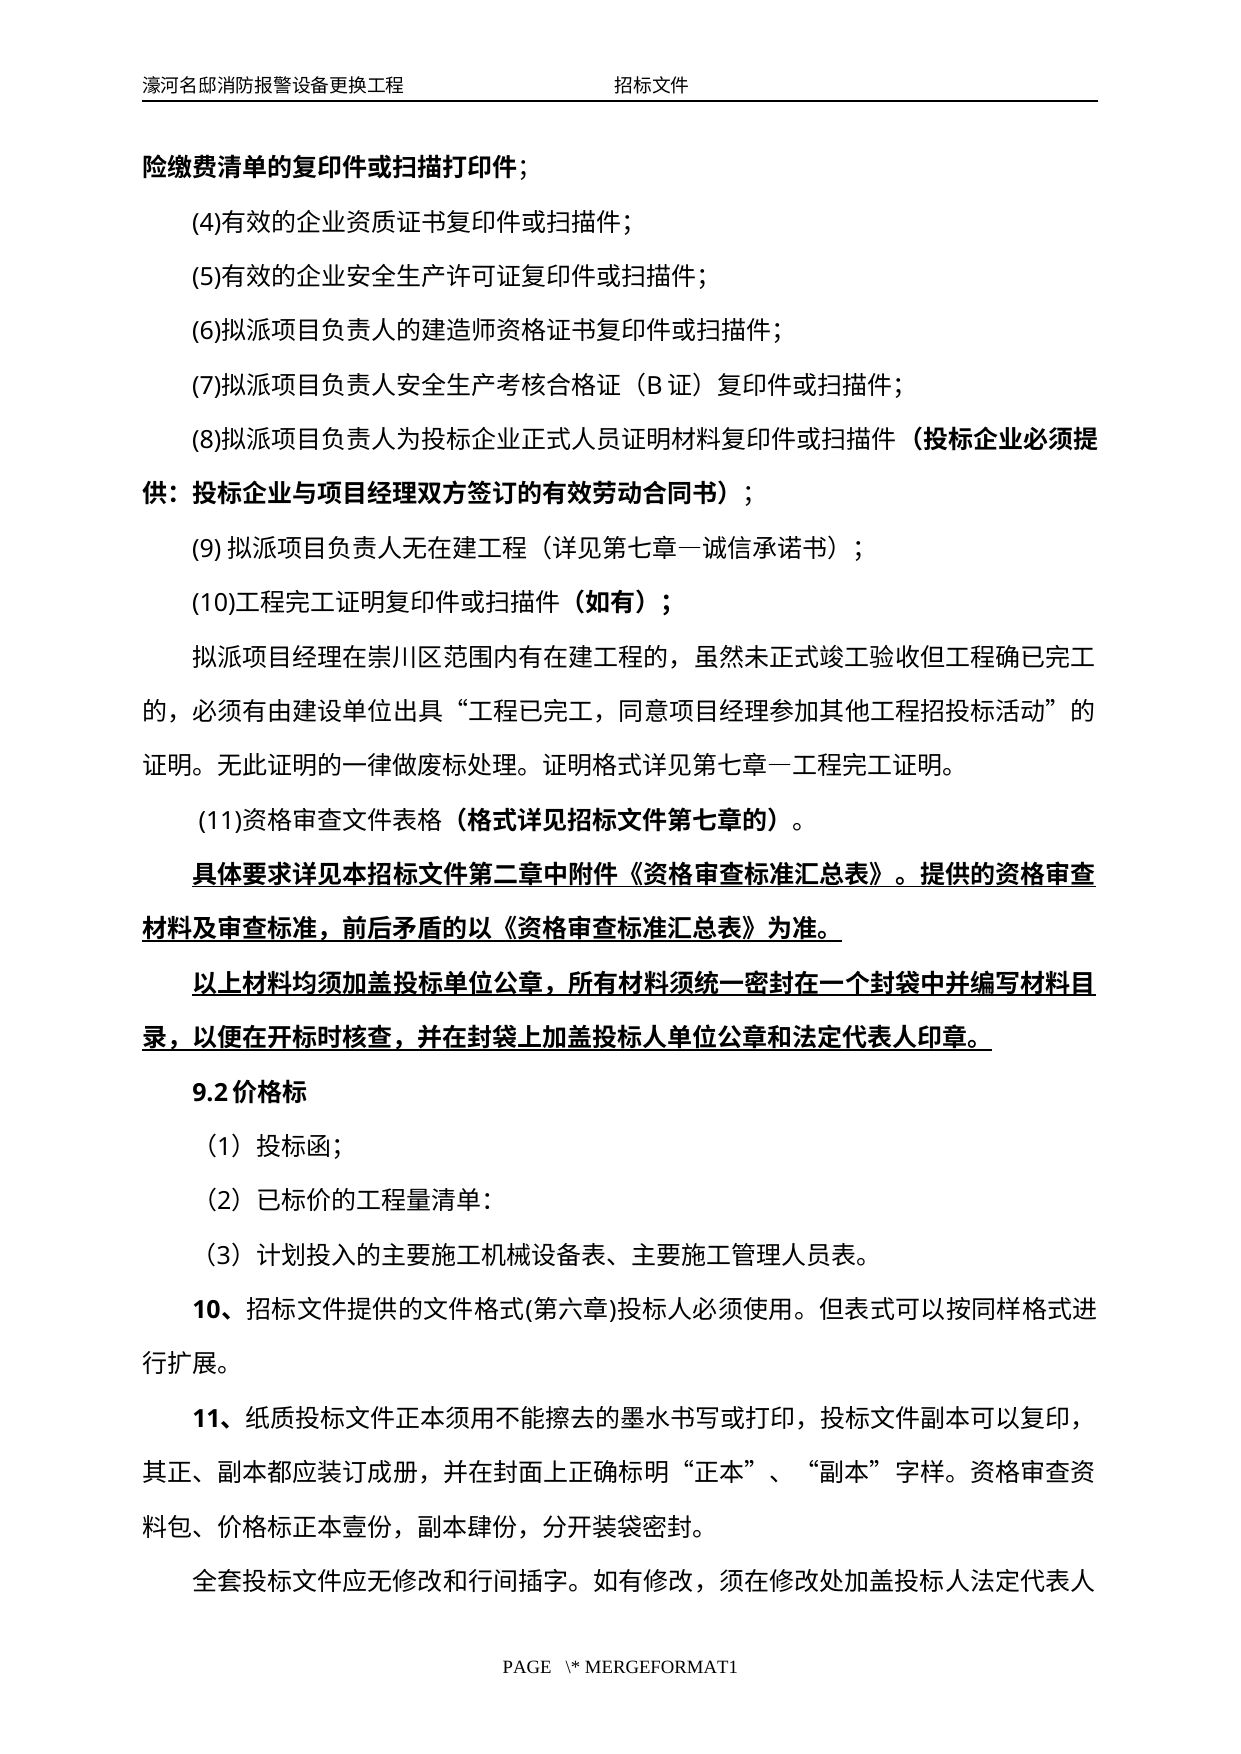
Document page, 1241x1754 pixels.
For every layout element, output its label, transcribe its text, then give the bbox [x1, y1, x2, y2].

text 具体要求详见本招标文件第二章中附件《资格审查标准汇总表》。提供的资格审查材料及审查标准，前后矛盾的以《资格审查标准汇总表》为准。 [142, 854, 1098, 945]
text （3）计划投入的主要施工机械设备表、主要施工管理人员表。 [109, 1235, 1098, 1271]
text 以上材料均须加盖投标单位公章，所有材料须统一密封在一个封袋中并编写材料目录，以便在开标时核查，并在封袋上加盖投标人单位公章和法定代表人印章。 [142, 963, 1098, 1054]
text (9) 拟派项目负责人无在建工程（详见第七章—诚信承诺书）； [142, 528, 1098, 564]
text (4)有效的企业资质证书复印件或扫描件； [142, 202, 1098, 238]
text （1）投标函； [142, 1126, 1098, 1163]
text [142, 148, 1098, 184]
text (8)拟派项目负责人为投标企业正式人员证明材料复印件或扫描件（投标企业必须提供：投标企业与项目经理双方签订的有效劳动合同书）； [142, 419, 1098, 510]
text 10、招标文件提供的文件格式(第六章)投标人必须使用。但表式可以按同样格式进行扩展。 [142, 1289, 1098, 1380]
text (6)拟派项目负责人的建造师资格证书复印件或扫描件； [142, 311, 1098, 347]
text 9.2价格标 [142, 1072, 1098, 1108]
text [142, 1561, 1098, 1598]
text 拟派项目经理在崇川区范围内有在建工程的，虽然未正式竣工验收但工程确已完工的，必须有由建设单位出具“工程已完工，同意项目经理参加其他工程招投标活动”的证明。无此证明的一律做废标处理。证明格式详见第七章—工程完工证明。 [142, 637, 1098, 782]
text （2）已标价的工程量清单： [142, 1181, 1098, 1217]
text (5)有效的企业安全生产许可证复印件或扫描件； [142, 256, 1098, 293]
text 11、纸质投标文件正本须用不能擦去的墨水书写或打印，投标文件副本可以复印，其正、副本都应装订成册，并在封面上正确标明“正本”、“副本”字样。资格审查资料包、价格标正本壹份，副本肆份，分开装袋密封。 [142, 1398, 1098, 1543]
text (7)拟派项目负责人安全生产考核合格证（B证）复印件或扫描件； [142, 365, 1098, 401]
text (10)工程完工证明复印件或扫描件（如有）； [142, 583, 1098, 619]
text (11)资格审查文件表格（格式详见招标文件第七章的）。 [142, 800, 1098, 836]
